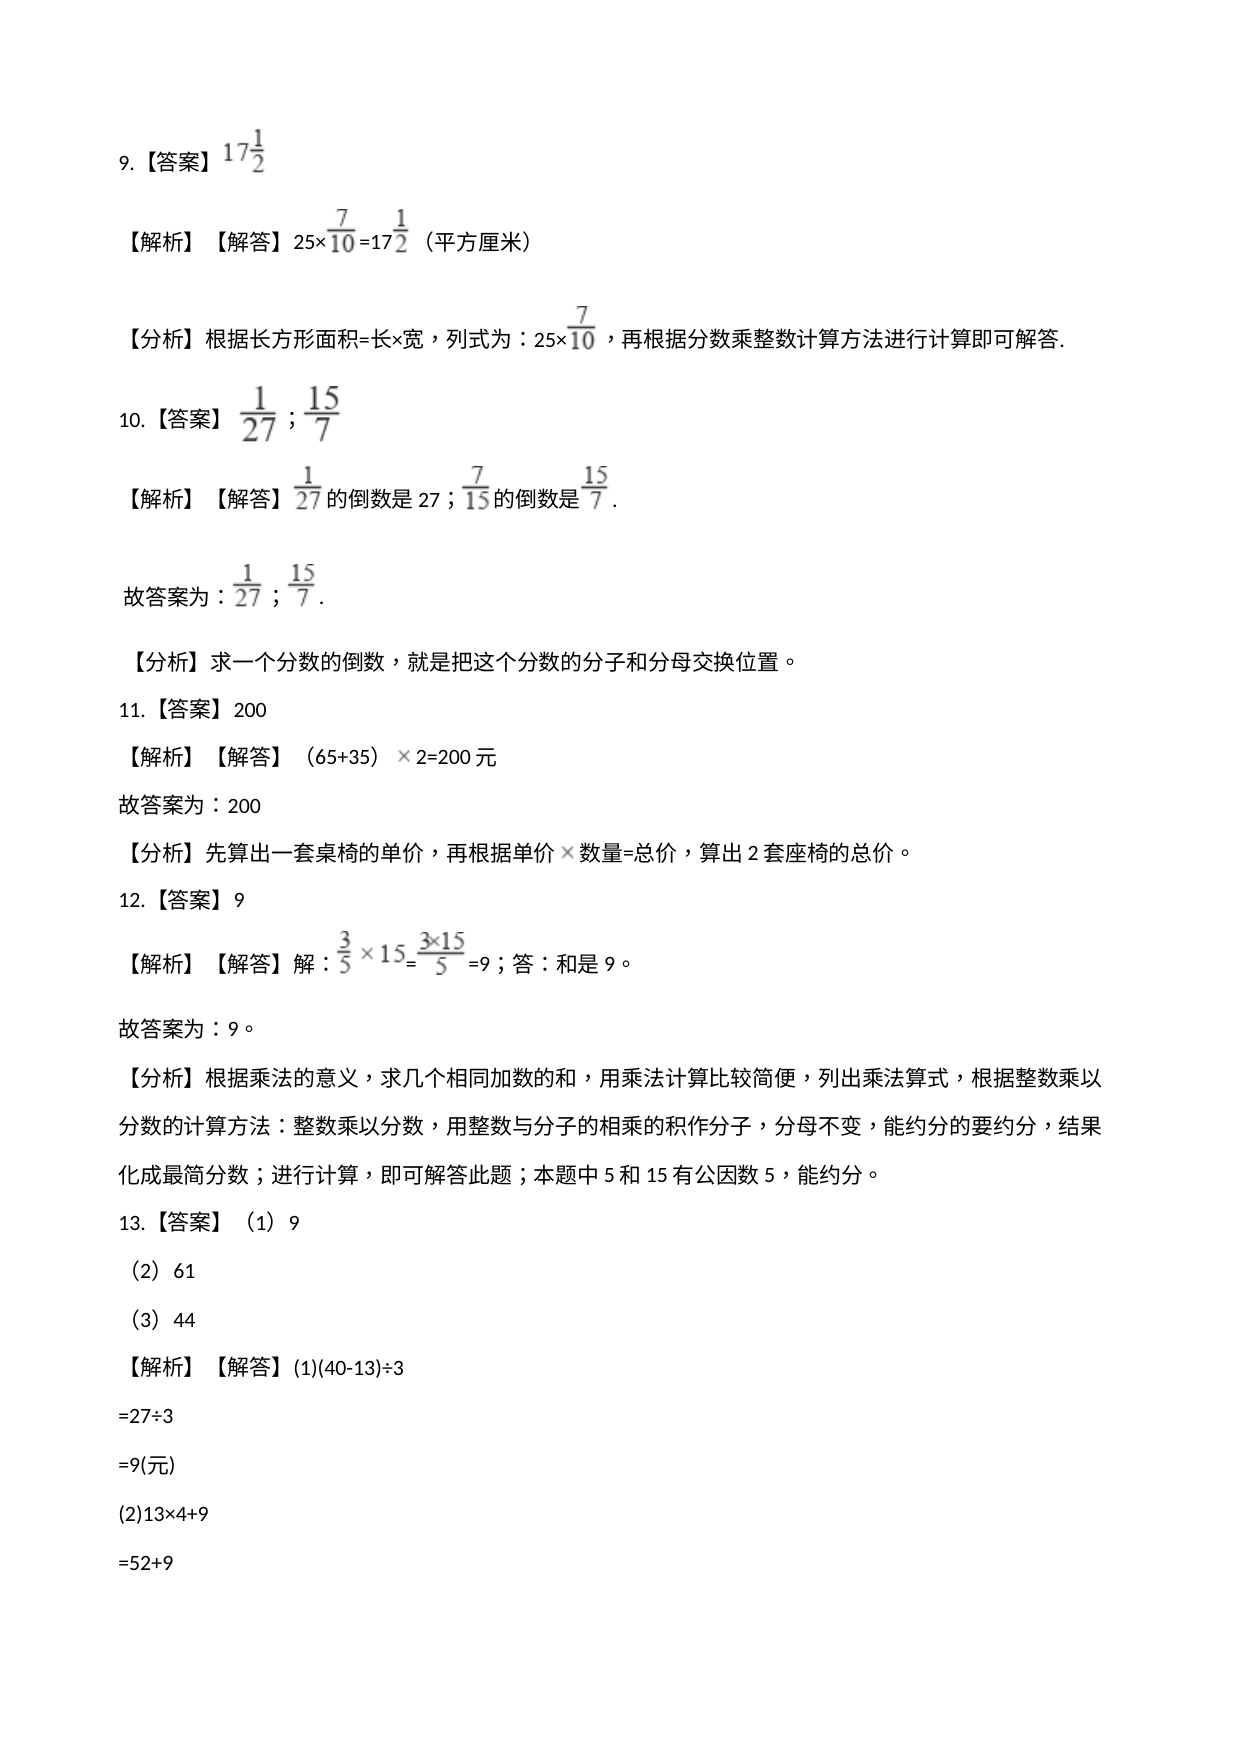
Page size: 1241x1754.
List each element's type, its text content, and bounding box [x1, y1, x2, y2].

picture [326, 209, 359, 254]
picture [293, 466, 326, 511]
text 【解析】【解答】的倒数是27；的倒数是. 故答案为：；. 【分析】求一个分数的倒数，就是把这个分数的分子和分母交换位置。 [118, 467, 1122, 678]
picture [287, 564, 319, 608]
picture [239, 386, 282, 443]
text 9.【答案】 [118, 129, 1122, 194]
picture [566, 306, 600, 351]
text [118, 1351, 1122, 1578]
picture [392, 749, 416, 765]
picture [580, 466, 612, 511]
text 11.【答案】200 [118, 693, 1122, 725]
text 10.【答案】 ； [118, 387, 1122, 452]
picture [392, 209, 413, 254]
text 【解析】【解答】（65+35）2=200元 故答案为：200 [118, 740, 1122, 821]
text 【分析】先算出一套桌椅的单价，再根据单价数量=总价，算出2套座椅的总价。 [118, 836, 1122, 869]
picture [461, 466, 494, 511]
picture [555, 845, 579, 862]
picture [416, 932, 469, 975]
picture [232, 564, 266, 608]
text 12.【答案】9 [118, 884, 1122, 916]
text 13.【答案】（1）9 （2）61 （3）44 [118, 1206, 1122, 1336]
picture [303, 386, 344, 443]
picture [336, 931, 406, 975]
picture [222, 129, 270, 174]
text 【解析】【解答】25×=17（平方厘米） 【分析】根据长方形面积=长×宽，列式为：25×，再根据分数乘整数计算方法进行计算即可解答. [118, 209, 1122, 372]
text 【解析】【解答】解：==9；答：和是9。 故答案为：9。 【分析】根据乘法的意义，求几个相同加数的和，用乘法计算比较简便，列出乘法算式，根据整数乘以分数的计算方法：整数乘以分数，用整数与分子的相乘的积作分子，分母不变，能约分的要约分，结果化成最简分数；进行计算，即可解答此题；本题中5和15有公因数5，能约分。 [118, 931, 1122, 1191]
